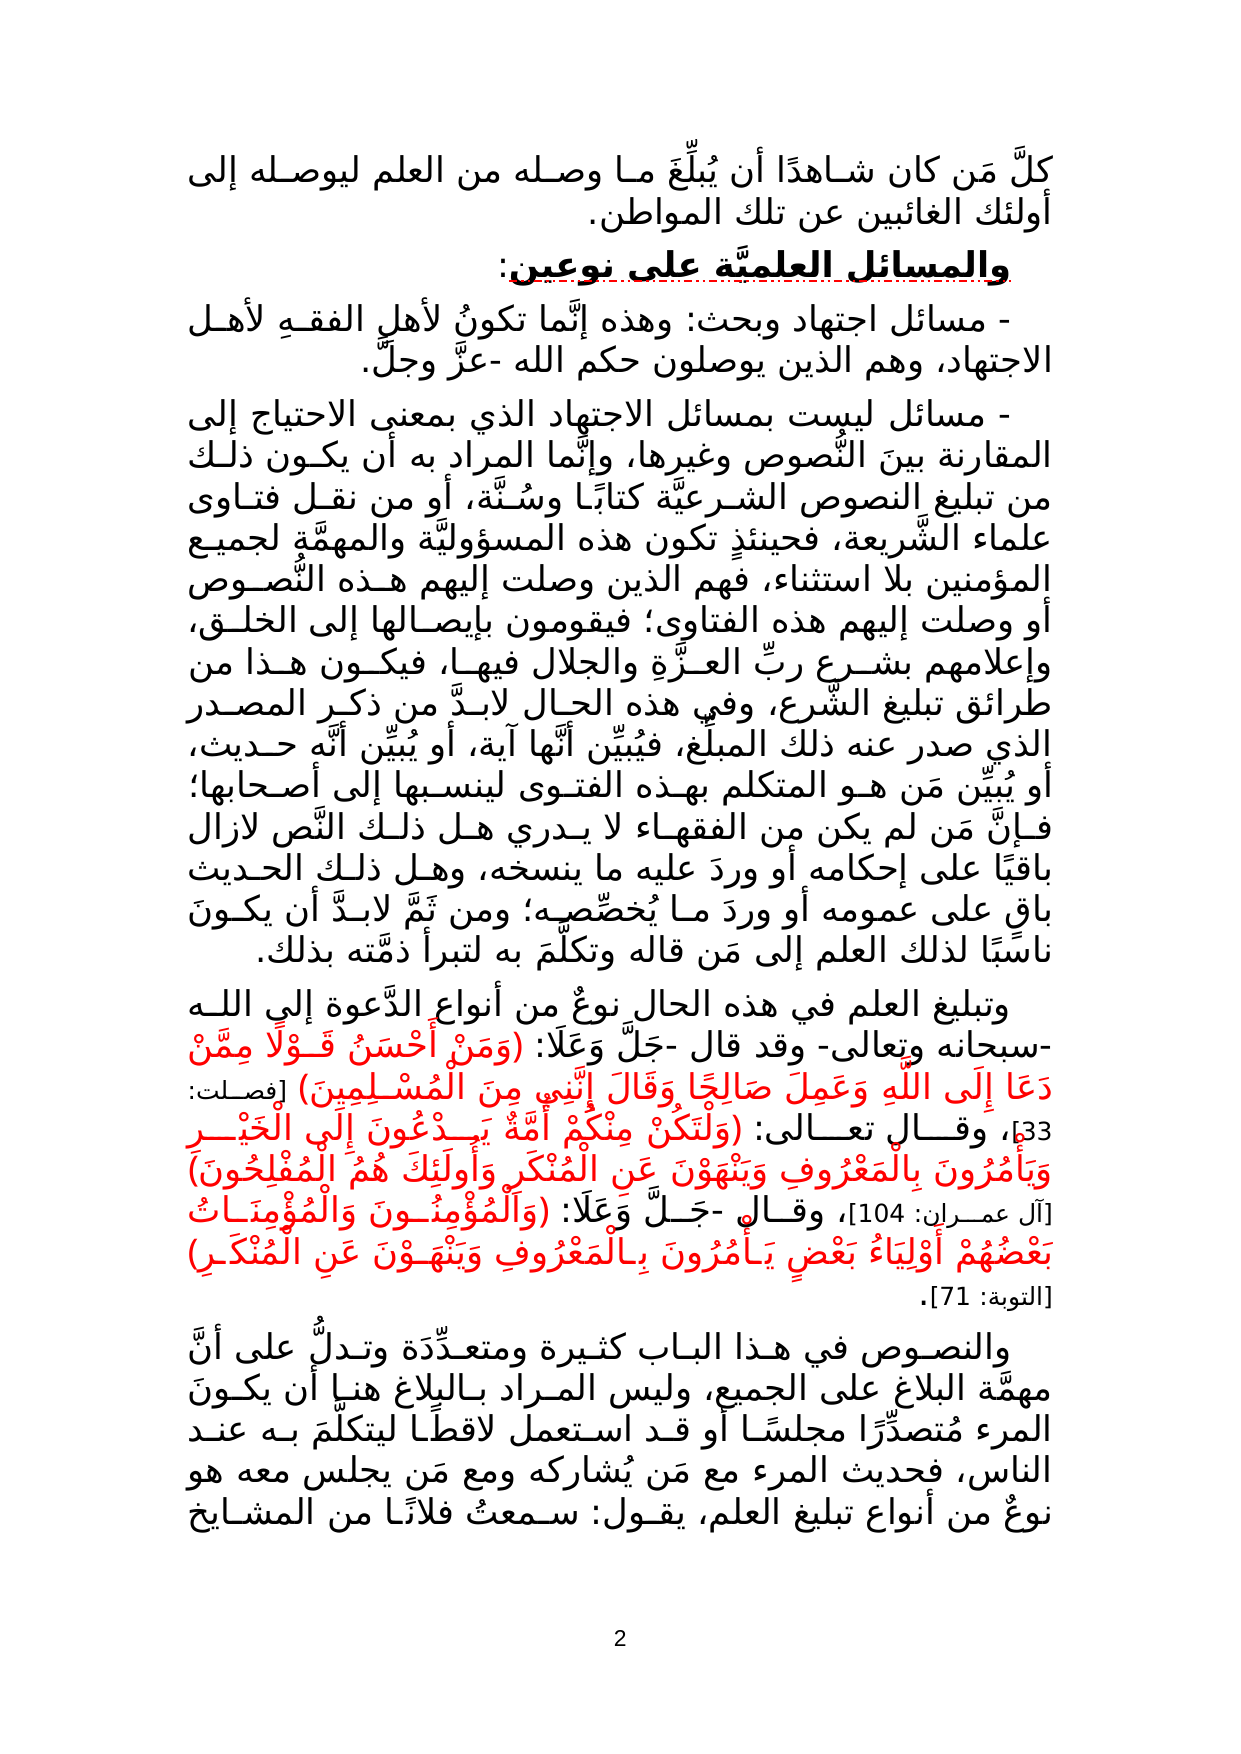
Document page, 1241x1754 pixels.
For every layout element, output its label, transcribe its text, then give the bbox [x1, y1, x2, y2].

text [187, 1326, 1053, 1532]
text - مسائل ليست بمسائل الاجتهاد الذي بمعنى الاحتياج إلى المقارنة بينَ النُّصوص وغيرها، وإنَّما المراد به أن يكون ذلك من تبليغ النصوص الشرعيَّة كتابًا وسُنَّة، أو من نقل فتاوى علماء الشَّريعة، فحينئذٍ تكون هذه المسؤوليَّة والمهمَّة لجميع المؤمنين بلا استثناء، فهم الذين وصلت إليهم هذه النُّصوص أو وصلت إليهم هذه الفتاوى؛ فيقومون بإيصالها إلى الخلق، وإعلامهم بشرع ربِّ العزَّةِ والجلال فيها، فيكون هذا من طرائق تبليغ الشَّرع، وفي هذه الحال لابدَّ من ذكر المصدر الذي صدر عنه ذلك المبلِّغ، فيُبيِّن أنَّها آية، أو يُبيِّن أنَّه حديث، أو يُبيِّن مَن هو المتكلم بهذه الفتوى لينسبها إلى أصحابها؛ فإنَّ مَن لم يكن من الفقهاء لا يدري هل ذلك النَّص لازال باقيًا على إحكامه أو وردَ عليه ما ينسخه، وهل ذلك الحديث باقٍ على عمومه أو وردَ ما يُخصِّصه؛ ومن ثَمَّ لابدَّ أن يكونَ ناسبًا لذلك العلم إلى مَن قاله وتكلَّمَ به لتبرأ ذمَّته بذلك. [187, 394, 1053, 971]
text - مسائل اجتهاد وبحث: وهذه إنَّما تكونُ لأهلِ الفقهِ لأهل الاجتهاد، وهم الذين يوصلون حكم الله -عزَّ وجلَّ. [187, 299, 1053, 381]
text وتبليغ العلم في هذه الحال نوعٌ من أنواع الدَّعوة إلى الله -سبحانه وتعالى- وقد قال -جَلَّ وَعَلَا: ﴿وَمَنْ أَحْسَنُ قَوْلًا مِمَّنْ دَعَا إِلَى اللَّهِ وَعَمِلَ صَالِحًا وَقَالَ إِنَّنِي مِنَ الْمُسْلِمِينَ﴾ [فصلت: 33]، وقال تعالى: ﴿وَلْتَكُنْ مِنْكُمْ أُمَّةٌ يَدْعُونَ إِلَى الْخَيْرِ وَيَأْمُرُونَ بِالْمَعْرُوفِ وَيَنْهَوْنَ عَنِ الْمُنْكَرِ وَأُولَئِكَ هُمُ الْمُفْلِحُونَ﴾ [آل عمران: 104]، وقال -جَلَّ وَعَلَا: ﴿وَالْمُؤْمِنُونَ وَالْمُؤْمِنَاتُ بَعْضُهُمْ أَوْلِيَاءُ بَعْضٍ يَأْمُرُونَ بِالْمَعْرُوفِ وَيَنْهَوْنَ عَنِ الْمُنْكَرِ﴾ [التوبة: 71]. [187, 984, 1053, 1314]
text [187, 150, 1053, 232]
text والمسائل العلميَّة على نوعين: [187, 245, 1053, 286]
